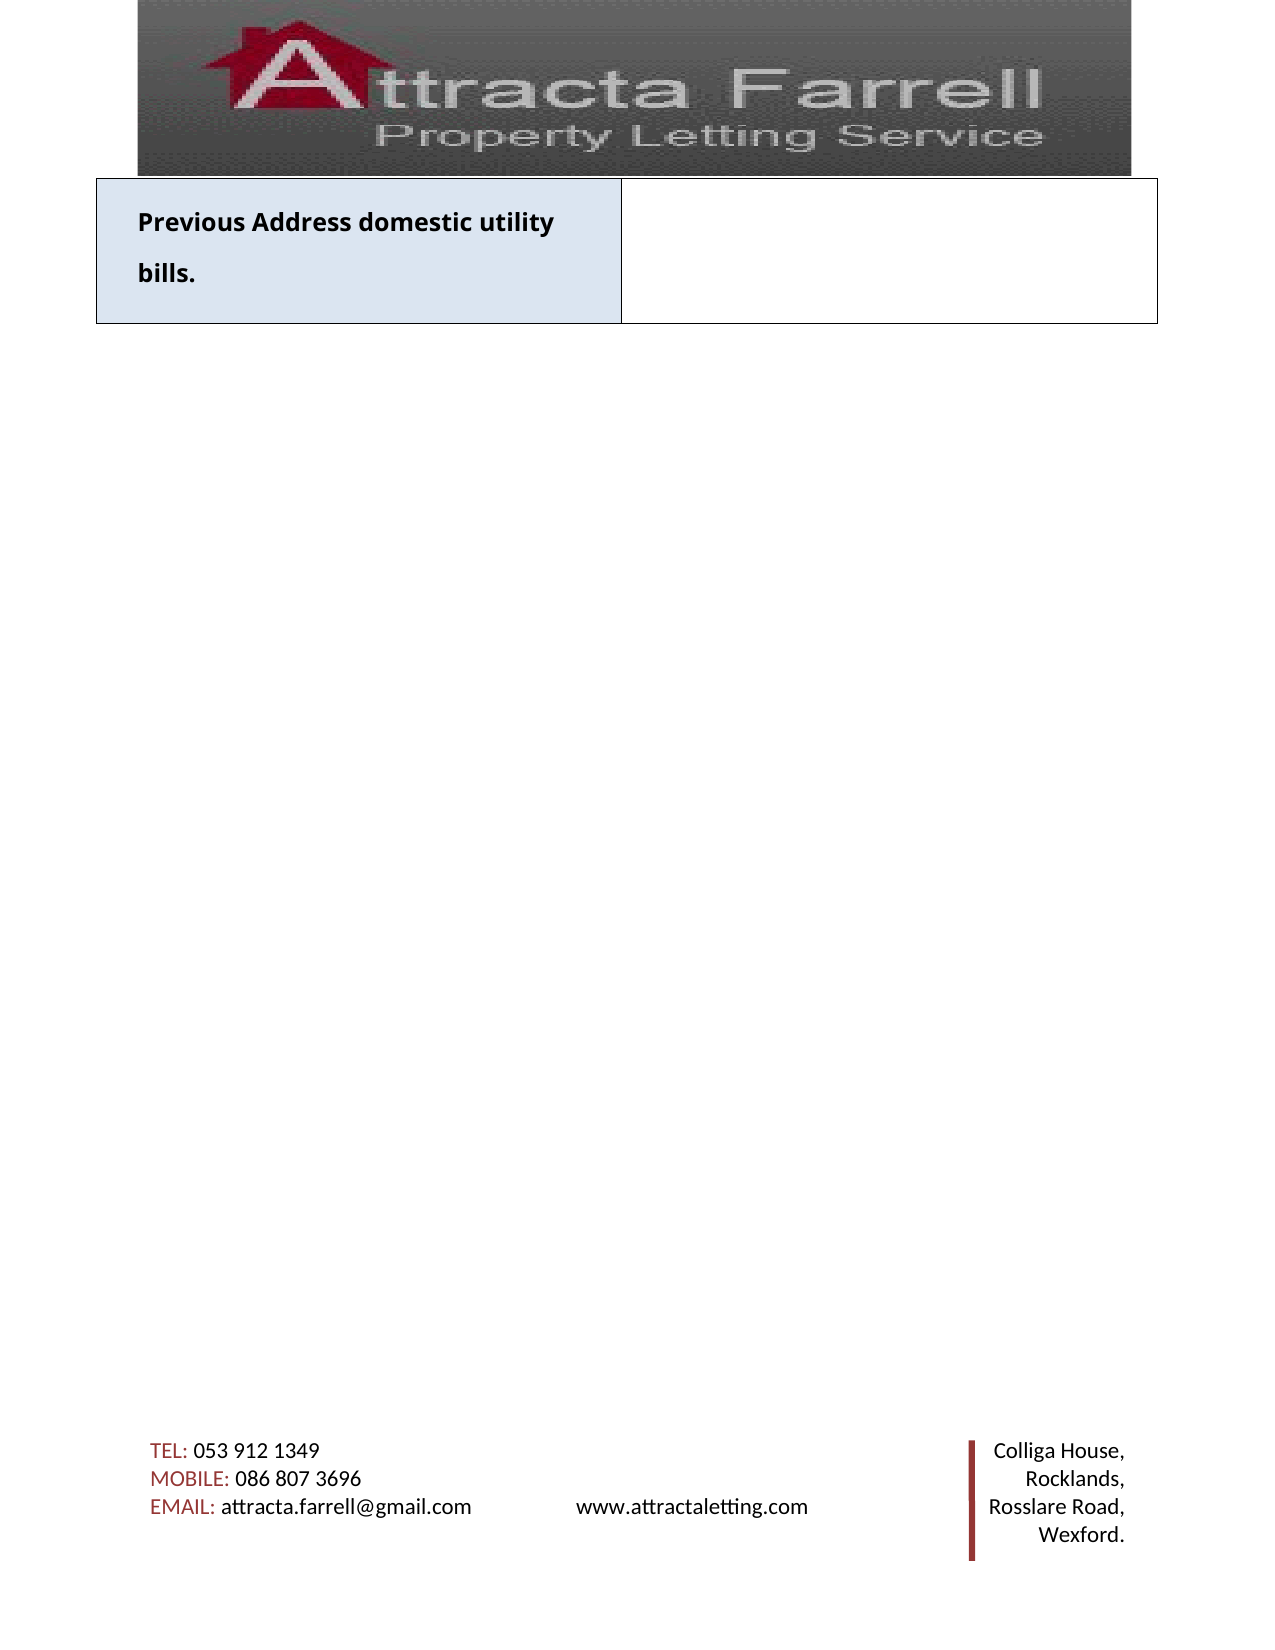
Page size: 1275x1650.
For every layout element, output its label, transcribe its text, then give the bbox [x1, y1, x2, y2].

table_cell Previous Address domestic utility bills. [97, 179, 621, 323]
picture [137, 0, 1132, 175]
table_cell [622, 179, 1157, 323]
